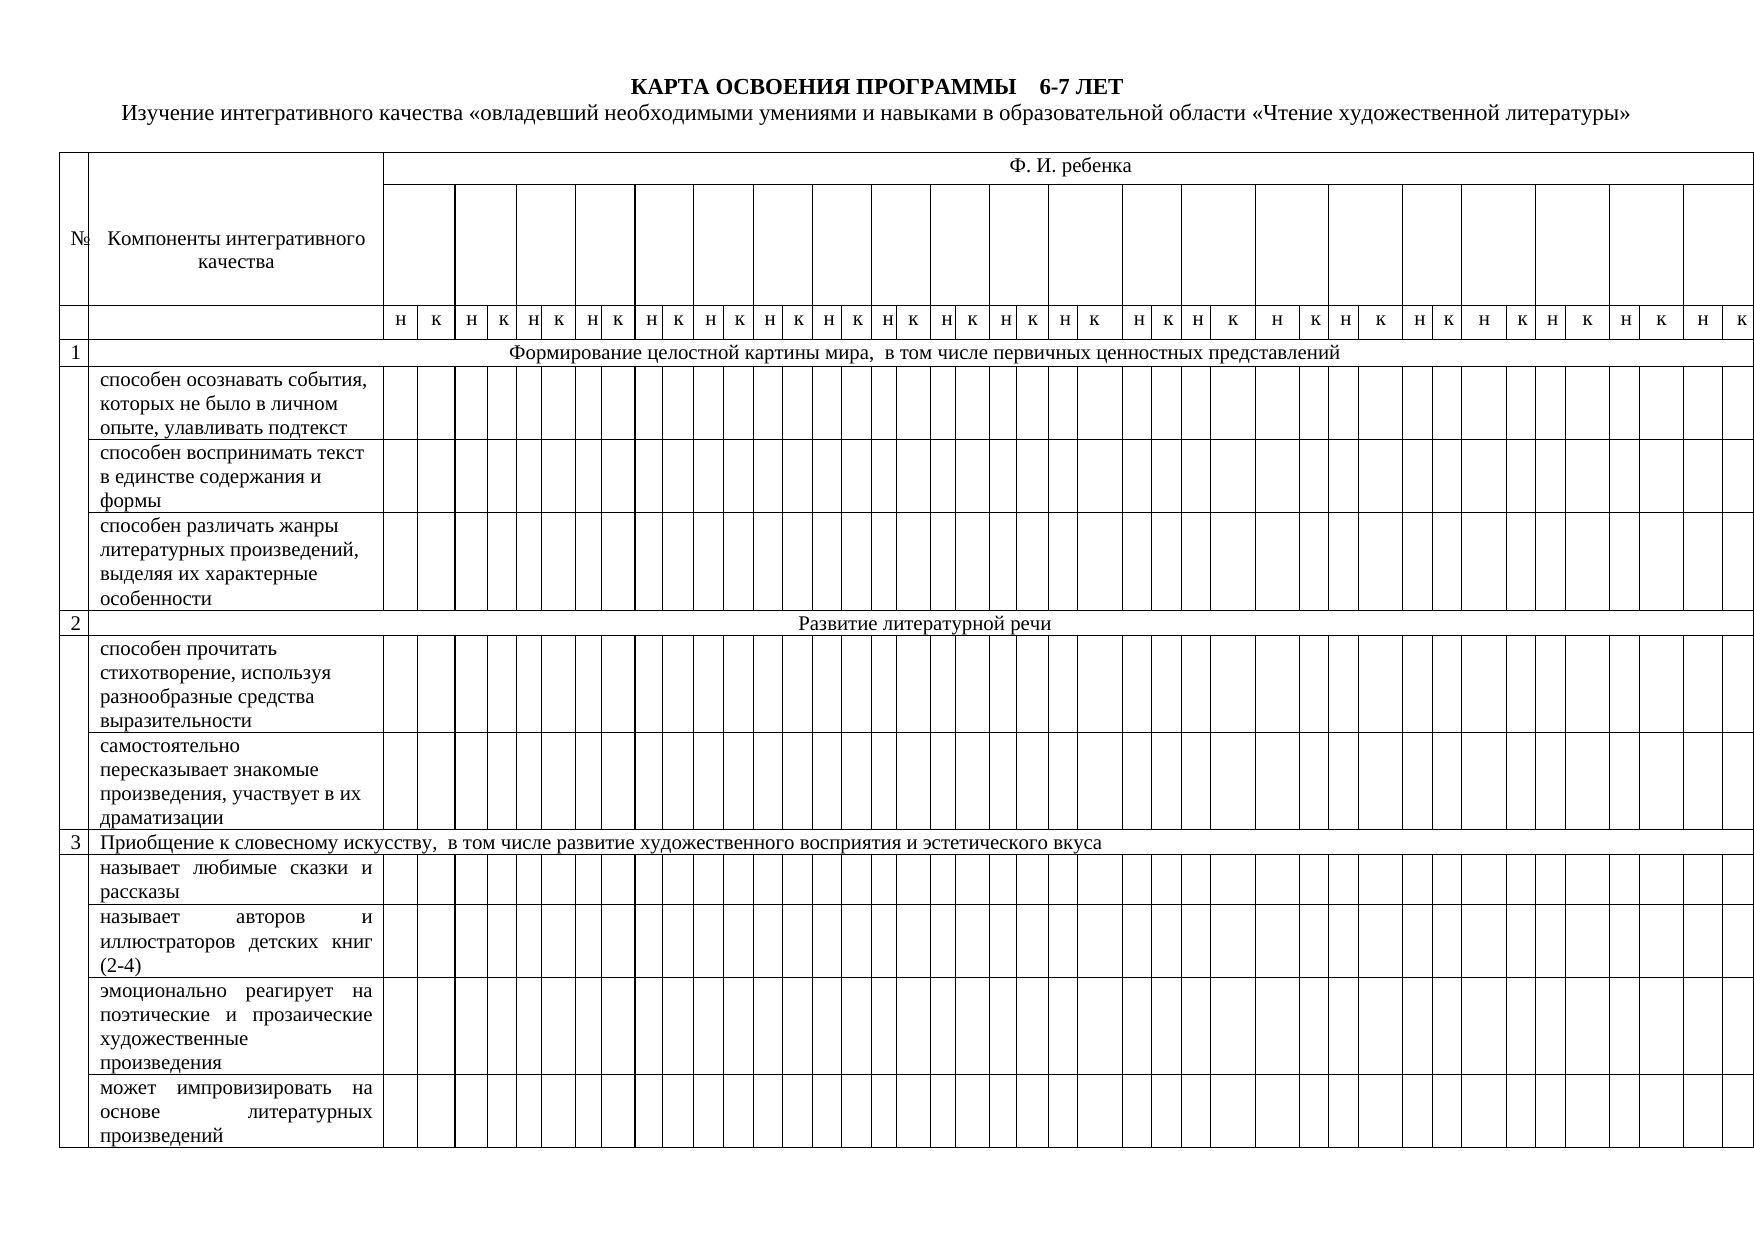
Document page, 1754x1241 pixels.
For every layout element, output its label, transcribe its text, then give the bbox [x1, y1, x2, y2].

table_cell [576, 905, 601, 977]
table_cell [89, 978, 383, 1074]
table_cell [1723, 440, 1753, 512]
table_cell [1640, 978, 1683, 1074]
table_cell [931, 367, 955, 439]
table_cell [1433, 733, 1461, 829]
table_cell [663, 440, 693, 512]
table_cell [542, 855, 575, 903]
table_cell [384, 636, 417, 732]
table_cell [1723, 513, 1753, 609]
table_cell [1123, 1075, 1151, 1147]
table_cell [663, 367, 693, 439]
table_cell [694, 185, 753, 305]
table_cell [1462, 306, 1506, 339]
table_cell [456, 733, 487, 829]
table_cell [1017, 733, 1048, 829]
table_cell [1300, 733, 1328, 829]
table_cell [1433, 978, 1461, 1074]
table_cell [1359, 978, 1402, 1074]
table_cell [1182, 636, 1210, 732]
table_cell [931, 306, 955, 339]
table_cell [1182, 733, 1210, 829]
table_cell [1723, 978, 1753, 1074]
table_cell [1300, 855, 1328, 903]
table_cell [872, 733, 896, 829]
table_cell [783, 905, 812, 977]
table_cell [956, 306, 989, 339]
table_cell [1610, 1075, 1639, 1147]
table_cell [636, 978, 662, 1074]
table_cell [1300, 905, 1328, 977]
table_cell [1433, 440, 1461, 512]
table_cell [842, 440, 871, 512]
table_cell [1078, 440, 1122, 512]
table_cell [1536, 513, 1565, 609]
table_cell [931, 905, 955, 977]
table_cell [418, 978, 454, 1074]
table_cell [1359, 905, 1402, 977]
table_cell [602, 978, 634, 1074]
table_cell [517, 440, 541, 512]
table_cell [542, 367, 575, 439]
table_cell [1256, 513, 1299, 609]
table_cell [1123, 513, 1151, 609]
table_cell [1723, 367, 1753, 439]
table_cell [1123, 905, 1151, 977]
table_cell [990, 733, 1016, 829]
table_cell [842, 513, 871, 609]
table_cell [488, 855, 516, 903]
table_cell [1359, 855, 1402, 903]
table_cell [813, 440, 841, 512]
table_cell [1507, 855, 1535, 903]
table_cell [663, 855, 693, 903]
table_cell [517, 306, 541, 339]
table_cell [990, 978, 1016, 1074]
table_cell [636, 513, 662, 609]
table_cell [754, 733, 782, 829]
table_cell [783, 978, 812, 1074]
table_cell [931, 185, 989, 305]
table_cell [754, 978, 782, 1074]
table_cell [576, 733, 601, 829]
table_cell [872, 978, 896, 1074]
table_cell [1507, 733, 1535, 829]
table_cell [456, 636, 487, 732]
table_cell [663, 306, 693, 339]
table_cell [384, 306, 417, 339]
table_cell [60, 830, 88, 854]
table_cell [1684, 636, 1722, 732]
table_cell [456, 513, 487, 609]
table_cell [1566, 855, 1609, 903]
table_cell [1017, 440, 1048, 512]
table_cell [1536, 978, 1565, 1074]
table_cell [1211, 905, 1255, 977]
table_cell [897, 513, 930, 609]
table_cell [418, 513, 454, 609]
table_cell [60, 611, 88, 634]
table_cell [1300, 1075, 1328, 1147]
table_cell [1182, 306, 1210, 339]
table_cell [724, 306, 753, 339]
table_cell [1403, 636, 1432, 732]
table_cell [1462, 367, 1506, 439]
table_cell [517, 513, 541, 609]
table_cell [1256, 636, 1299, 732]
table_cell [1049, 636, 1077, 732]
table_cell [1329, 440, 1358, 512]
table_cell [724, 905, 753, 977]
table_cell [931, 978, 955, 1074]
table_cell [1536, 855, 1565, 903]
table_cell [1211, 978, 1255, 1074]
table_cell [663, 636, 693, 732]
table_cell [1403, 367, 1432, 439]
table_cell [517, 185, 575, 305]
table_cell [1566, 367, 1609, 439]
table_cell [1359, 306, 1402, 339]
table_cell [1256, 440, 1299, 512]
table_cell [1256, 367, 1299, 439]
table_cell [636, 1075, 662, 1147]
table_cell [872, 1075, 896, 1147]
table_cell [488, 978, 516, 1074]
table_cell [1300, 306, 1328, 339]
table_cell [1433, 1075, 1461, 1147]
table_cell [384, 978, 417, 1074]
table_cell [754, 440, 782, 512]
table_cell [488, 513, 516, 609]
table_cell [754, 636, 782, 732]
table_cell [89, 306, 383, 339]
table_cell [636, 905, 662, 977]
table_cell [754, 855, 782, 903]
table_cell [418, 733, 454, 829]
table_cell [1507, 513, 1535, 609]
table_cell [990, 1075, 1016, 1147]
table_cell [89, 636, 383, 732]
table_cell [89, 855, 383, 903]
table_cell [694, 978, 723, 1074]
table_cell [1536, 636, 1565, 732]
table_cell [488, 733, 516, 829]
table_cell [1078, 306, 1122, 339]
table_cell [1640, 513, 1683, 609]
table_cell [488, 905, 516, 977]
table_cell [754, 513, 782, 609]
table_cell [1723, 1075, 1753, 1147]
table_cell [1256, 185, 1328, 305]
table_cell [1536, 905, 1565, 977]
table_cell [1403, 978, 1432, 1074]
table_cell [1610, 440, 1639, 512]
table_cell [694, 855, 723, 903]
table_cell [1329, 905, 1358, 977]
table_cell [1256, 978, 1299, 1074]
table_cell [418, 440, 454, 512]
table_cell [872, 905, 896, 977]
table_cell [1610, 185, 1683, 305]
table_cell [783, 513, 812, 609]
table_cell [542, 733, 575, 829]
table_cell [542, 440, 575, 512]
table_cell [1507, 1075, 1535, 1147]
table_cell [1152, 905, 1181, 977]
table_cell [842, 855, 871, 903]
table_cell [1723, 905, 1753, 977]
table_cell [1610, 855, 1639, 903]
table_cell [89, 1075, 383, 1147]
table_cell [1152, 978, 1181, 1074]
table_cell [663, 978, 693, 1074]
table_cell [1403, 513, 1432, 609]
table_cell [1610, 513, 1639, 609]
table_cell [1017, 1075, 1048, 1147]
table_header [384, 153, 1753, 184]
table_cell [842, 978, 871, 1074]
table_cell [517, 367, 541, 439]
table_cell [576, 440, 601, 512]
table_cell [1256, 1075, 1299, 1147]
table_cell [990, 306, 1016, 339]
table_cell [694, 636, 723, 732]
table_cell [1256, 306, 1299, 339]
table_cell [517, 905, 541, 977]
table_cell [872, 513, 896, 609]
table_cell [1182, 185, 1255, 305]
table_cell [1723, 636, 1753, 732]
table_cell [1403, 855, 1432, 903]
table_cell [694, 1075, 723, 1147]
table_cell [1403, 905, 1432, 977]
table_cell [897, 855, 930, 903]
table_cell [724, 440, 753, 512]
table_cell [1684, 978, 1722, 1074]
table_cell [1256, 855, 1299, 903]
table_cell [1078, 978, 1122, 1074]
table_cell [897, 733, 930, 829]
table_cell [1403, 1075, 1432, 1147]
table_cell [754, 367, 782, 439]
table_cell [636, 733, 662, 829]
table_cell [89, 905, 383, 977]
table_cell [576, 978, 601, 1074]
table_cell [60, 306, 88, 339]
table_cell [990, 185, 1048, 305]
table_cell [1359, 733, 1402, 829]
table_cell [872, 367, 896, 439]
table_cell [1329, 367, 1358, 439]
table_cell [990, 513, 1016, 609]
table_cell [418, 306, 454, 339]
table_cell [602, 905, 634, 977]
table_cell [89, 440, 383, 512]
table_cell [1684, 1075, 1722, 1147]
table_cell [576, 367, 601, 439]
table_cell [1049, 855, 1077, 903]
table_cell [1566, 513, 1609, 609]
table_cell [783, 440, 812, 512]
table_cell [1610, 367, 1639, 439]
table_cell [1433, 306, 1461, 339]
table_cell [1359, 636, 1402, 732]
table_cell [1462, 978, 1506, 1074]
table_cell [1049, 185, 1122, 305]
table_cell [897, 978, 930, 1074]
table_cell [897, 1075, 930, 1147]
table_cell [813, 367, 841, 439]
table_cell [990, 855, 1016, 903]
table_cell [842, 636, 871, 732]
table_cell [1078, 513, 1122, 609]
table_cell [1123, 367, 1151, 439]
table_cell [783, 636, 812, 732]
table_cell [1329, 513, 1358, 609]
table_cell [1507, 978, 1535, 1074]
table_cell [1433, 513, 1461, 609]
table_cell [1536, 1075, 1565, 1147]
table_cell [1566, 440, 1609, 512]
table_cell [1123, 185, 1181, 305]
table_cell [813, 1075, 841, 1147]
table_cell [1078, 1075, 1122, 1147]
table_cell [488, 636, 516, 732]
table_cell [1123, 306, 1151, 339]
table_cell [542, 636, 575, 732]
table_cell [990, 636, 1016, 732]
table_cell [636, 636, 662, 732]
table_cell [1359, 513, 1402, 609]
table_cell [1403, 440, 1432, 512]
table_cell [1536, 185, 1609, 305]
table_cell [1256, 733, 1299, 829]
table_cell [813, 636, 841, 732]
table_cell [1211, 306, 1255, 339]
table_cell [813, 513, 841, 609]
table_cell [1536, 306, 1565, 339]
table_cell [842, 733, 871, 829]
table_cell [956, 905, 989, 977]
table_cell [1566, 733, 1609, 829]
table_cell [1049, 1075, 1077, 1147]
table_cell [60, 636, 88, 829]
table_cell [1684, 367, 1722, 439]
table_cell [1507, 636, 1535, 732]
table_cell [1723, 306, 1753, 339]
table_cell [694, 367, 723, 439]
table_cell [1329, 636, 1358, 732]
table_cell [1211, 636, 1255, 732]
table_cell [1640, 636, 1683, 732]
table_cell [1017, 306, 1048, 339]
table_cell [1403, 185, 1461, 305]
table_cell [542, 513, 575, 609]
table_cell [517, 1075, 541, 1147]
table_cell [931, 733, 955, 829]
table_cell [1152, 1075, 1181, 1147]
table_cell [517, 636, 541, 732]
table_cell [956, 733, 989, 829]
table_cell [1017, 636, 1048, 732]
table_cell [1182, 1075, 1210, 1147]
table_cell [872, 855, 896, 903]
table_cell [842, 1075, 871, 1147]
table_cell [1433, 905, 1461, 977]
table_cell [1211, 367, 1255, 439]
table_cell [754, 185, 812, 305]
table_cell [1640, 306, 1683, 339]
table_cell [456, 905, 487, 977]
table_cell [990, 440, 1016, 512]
text Изучение интегративного качества «овладевший необходимыми умениями и навыками в образовательной области «Чтение художественной литературы» [118, 99, 1636, 126]
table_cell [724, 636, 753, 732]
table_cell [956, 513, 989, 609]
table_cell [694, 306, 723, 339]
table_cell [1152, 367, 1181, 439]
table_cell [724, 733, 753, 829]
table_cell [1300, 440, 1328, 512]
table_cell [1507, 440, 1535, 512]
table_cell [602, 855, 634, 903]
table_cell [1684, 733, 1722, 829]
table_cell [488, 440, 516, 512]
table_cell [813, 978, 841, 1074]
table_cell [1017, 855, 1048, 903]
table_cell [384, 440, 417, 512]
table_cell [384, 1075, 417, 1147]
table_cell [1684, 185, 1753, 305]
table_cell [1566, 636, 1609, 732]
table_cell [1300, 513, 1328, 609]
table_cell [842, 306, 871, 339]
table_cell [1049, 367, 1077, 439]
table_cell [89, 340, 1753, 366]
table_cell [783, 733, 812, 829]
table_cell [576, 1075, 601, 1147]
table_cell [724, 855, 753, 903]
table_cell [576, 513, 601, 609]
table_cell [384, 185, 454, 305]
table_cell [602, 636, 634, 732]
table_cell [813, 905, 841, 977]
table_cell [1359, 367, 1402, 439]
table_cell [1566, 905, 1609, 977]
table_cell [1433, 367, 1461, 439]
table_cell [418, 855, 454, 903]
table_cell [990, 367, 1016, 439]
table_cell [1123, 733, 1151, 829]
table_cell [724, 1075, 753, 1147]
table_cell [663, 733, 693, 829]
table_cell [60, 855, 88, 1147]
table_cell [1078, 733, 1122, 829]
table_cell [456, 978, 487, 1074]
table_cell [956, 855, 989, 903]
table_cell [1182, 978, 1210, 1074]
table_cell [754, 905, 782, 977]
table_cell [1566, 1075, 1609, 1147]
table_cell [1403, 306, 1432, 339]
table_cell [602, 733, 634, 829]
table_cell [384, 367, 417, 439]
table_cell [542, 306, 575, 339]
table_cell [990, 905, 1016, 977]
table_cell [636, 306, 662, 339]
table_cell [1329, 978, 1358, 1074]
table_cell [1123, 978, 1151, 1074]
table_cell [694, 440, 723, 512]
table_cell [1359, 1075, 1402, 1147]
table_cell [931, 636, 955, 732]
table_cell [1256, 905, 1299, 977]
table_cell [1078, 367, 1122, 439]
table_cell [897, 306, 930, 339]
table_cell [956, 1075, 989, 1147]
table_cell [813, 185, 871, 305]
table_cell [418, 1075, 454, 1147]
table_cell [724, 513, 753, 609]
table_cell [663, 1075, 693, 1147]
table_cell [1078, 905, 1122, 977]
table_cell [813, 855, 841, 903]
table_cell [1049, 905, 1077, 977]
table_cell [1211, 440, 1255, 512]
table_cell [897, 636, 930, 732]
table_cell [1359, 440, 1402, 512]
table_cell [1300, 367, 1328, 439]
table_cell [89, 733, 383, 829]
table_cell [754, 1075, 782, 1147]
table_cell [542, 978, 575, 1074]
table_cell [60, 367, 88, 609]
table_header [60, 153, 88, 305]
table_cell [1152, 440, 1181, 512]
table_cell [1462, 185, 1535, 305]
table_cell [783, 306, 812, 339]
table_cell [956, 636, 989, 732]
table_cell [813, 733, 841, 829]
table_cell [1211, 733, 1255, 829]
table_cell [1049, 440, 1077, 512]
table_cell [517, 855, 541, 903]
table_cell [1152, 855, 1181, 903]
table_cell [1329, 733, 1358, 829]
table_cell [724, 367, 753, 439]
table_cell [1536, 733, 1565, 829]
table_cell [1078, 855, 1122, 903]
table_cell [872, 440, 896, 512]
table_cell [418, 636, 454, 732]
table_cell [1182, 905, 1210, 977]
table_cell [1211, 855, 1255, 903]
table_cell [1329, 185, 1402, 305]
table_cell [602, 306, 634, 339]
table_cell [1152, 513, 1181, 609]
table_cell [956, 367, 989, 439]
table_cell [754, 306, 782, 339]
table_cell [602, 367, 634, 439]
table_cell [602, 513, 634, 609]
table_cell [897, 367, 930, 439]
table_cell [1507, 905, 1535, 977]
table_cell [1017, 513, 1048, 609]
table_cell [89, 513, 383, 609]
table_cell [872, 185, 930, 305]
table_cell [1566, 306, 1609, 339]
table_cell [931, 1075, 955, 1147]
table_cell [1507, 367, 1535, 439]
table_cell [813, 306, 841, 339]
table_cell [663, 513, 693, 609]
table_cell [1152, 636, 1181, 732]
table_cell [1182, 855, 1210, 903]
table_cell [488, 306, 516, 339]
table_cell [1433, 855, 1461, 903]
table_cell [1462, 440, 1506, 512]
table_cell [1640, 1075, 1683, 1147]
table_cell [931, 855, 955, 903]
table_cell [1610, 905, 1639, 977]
text КАРТА освоения программы 6-7 лет [118, 73, 1636, 99]
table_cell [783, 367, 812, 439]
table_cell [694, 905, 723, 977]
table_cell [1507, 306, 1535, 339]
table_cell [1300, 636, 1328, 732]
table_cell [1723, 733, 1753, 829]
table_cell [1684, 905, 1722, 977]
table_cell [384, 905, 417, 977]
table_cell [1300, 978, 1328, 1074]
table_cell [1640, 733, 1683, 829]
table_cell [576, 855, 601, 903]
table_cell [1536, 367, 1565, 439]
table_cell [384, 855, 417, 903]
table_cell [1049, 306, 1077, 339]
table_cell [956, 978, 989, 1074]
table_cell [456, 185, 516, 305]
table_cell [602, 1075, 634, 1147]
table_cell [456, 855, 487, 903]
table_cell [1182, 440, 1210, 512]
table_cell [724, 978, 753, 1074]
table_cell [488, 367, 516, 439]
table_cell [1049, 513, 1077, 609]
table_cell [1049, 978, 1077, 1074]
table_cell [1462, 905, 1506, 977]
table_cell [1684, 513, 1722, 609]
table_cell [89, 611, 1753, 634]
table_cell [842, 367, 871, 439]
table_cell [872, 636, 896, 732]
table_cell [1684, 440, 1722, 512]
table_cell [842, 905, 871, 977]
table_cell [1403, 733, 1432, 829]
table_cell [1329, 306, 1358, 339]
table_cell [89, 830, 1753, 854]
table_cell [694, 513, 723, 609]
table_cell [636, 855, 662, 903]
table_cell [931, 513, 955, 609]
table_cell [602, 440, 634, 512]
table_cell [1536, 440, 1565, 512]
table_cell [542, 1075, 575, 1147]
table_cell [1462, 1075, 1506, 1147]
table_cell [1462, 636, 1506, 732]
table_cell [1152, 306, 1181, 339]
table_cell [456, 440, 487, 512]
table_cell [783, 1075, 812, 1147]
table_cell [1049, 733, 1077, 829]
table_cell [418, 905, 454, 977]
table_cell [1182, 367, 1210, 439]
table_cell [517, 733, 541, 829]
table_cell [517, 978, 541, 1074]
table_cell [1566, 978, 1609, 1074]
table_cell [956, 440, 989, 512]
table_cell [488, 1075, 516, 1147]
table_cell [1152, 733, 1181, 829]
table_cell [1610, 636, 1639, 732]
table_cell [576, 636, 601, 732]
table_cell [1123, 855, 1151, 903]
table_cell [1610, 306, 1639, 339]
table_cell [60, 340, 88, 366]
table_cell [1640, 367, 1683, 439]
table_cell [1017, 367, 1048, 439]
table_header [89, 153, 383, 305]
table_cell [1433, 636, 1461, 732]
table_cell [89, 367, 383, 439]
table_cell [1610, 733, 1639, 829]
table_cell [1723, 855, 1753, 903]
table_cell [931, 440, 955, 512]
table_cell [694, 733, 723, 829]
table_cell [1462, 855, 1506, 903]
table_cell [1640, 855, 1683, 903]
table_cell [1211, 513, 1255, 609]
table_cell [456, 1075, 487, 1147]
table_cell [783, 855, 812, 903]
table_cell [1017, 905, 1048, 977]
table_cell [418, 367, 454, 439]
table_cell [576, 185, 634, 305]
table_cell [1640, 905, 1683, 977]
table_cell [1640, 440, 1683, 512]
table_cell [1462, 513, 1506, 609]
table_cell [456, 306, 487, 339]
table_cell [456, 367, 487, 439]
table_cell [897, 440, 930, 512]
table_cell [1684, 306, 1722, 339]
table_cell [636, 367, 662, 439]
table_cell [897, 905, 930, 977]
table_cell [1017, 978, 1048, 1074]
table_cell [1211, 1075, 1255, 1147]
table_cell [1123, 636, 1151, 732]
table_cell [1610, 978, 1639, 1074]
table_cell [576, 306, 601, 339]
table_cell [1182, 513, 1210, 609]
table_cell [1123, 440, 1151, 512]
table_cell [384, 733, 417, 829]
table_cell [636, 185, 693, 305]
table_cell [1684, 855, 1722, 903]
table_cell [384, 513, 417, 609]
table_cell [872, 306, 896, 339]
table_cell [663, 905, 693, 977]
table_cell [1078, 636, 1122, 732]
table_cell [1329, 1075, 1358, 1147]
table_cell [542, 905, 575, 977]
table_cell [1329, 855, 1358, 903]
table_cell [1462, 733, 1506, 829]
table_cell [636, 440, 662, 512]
